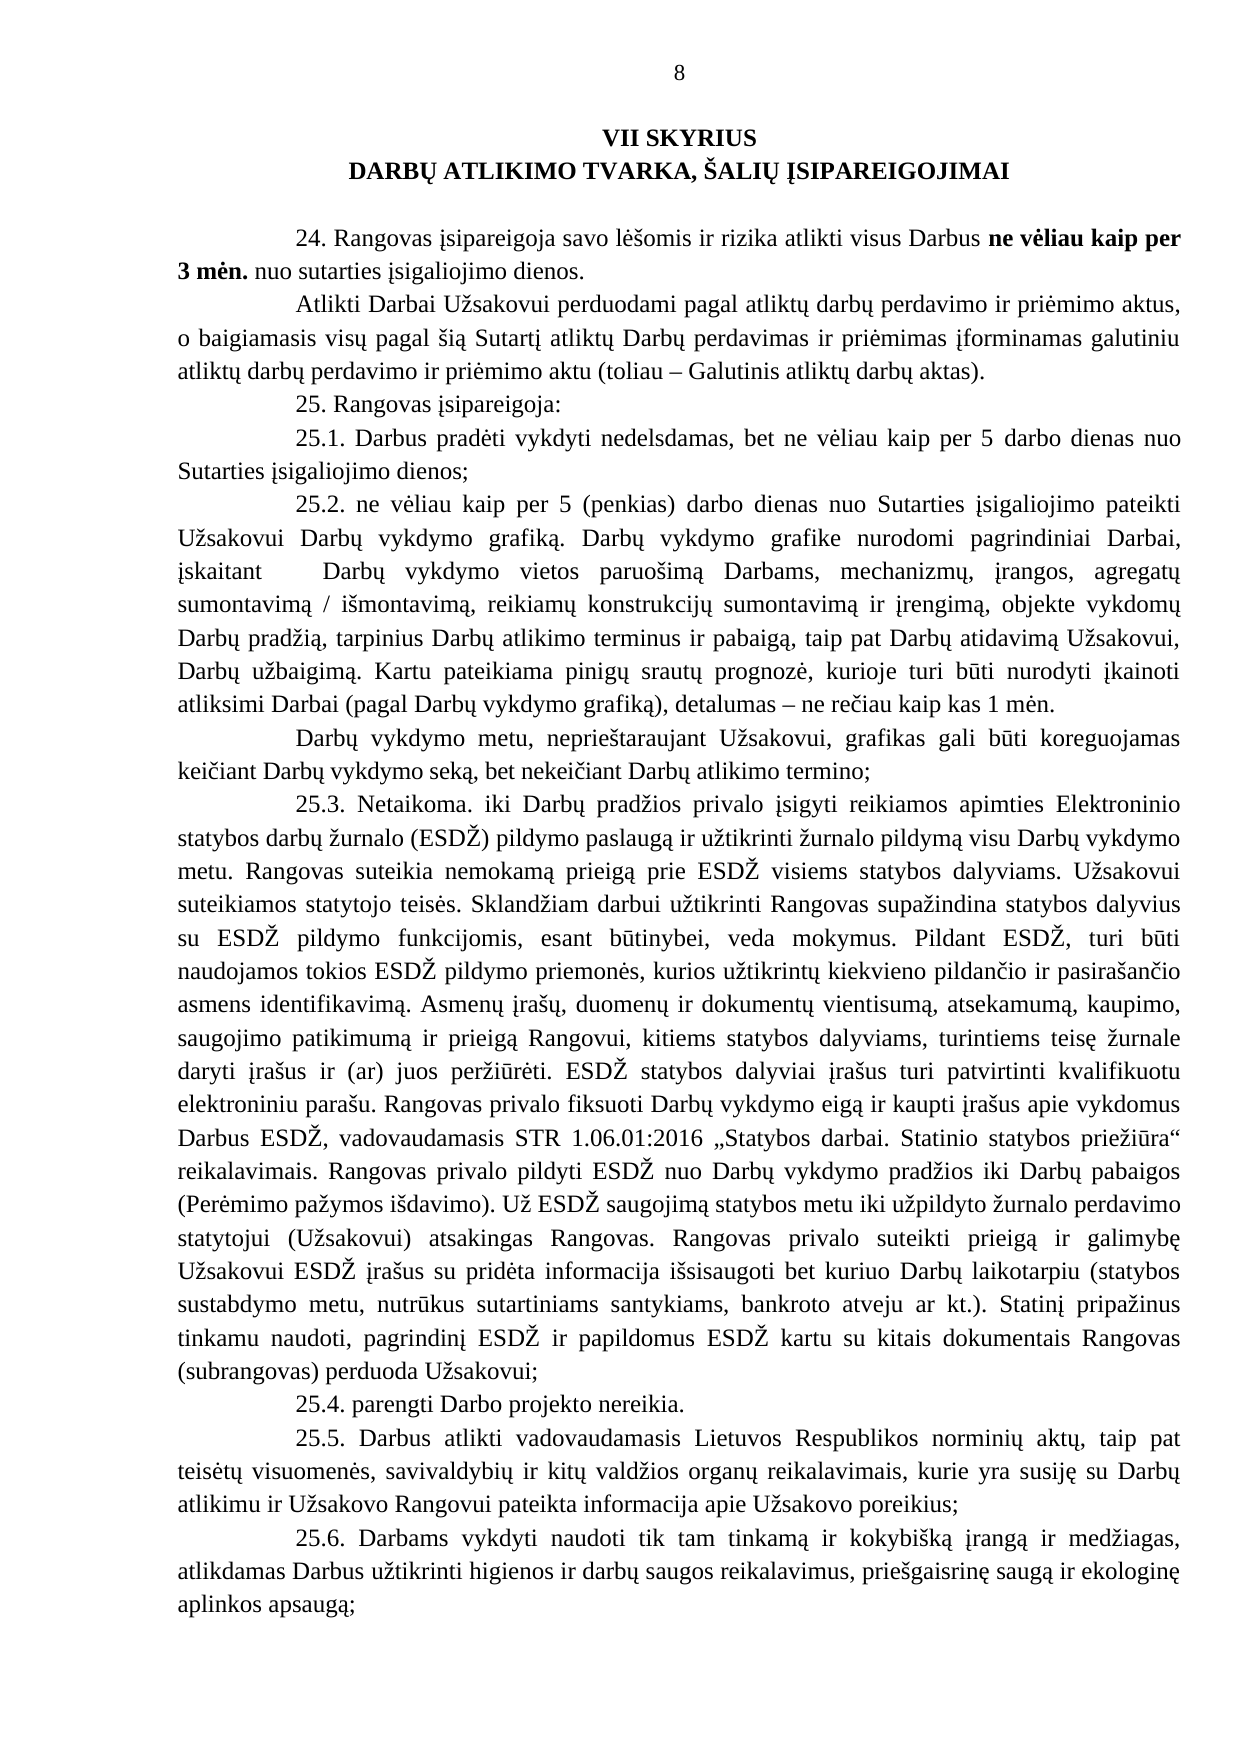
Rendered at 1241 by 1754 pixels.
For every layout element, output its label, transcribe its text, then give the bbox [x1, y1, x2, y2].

text 25.1. Darbus pradėti vykdyti nedelsdamas, bet ne vėliau kaip per 5 darbo dienas nuo Sutarties įsigaliojimo dienos; [177, 418, 1181, 485]
text Darbų vykdymo metu, neprieštaraujant Užsakovui, grafikas gali būti koreguojamas keičiant Darbų vykdymo seką, bet nekeičiant Darbų atlikimo termino; [177, 718, 1181, 785]
text 25.5. Darbus atlikti vadovaudamasis Lietuvos Respublikos norminių aktų, taip pat teisėtų visuomenės, savivaldybių ir kitų valdžios organų reikalavimais, kurie yra susiję su Darbų atlikimu ir Užsakovo Rangovui pateikta informacija apie Užsakovo poreikius; [177, 1418, 1181, 1518]
text Atlikti Darbai Užsakovui perduodami pagal atliktų darbų perdavimo ir priėmimo aktus, o baigiamasis visų pagal šią Sutartį atliktų Darbų perdavimas ir priėmimas įforminamas galutiniu atliktų darbų perdavimo ir priėmimo aktu (toliau – Galutinis atliktų darbų aktas). [177, 285, 1181, 385]
text 25.6. Darbams vykdyti naudoti tik tam tinkamą ir kokybišką įrangą ir medžiagas, atlikdamas Darbus užtikrinti higienos ir darbų saugos reikalavimus, priešgaisrinę saugą ir ekologinę aplinkos apsaugą; [177, 1518, 1181, 1618]
text DARBŲ ATLIKIMO TVARKA, ŠALIŲ ĮSIPAREIGOJIMAI [177, 151, 1181, 185]
text 25.4. parengti Darbo projekto nereikia. [177, 1385, 1181, 1418]
text VII SKYRIUS [177, 118, 1181, 151]
text 25.2. ne vėliau kaip per 5 (penkias) darbo dienas nuo Sutarties įsigaliojimo pateikti Užsakovui Darbų vykdymo grafiką. Darbų vykdymo grafike nurodomi pagrindiniai Darbai, įskaitant Darbų vykdymo vietos paruošimą Darbams, mechanizmų, įrangos, agregatų sumontavimą / išmontavimą, reikiamų konstrukcijų sumontavimą ir įrengimą, objekte vykdomų Darbų pradžią, tarpinius Darbų atlikimo terminus ir pabaigą, taip pat Darbų atidavimą Užsakovui, Darbų užbaigimą. Kartu pateikiama pinigų srautų prognozė, kurioje turi būti nurodyti įkainoti atliksimi Darbai (pagal Darbų vykdymo grafiką), detalumas – ne rečiau kaip kas 1 mėn. [177, 485, 1181, 718]
text 24. Rangovas įsipareigoja savo lėšomis ir rizika atlikti visus Darbus ne vėliau kaip per 3 mėn. nuo sutarties įsigaliojimo dienos. [177, 218, 1181, 285]
text 25. Rangovas įsipareigoja: [177, 385, 1181, 418]
text 25.3. Netaikoma. iki Darbų pradžios privalo įsigyti reikiamos apimties Elektroninio statybos darbų žurnalo (ESDŽ) pildymo paslaugą ir užtikrinti žurnalo pildymą visu Darbų vykdymo metu. Rangovas suteikia nemokamą prieigą prie ESDŽ visiems statybos dalyviams. Užsakovui suteikiamos statytojo teisės. Sklandžiam darbui užtikrinti Rangovas supažindina statybos dalyvius su ESDŽ pildymo funkcijomis, esant būtinybei, veda mokymus. Pildant ESDŽ, turi būti naudojamos tokios ESDŽ pildymo priemonės, kurios užtikrintų kiekvieno pildančio ir pasirašančio asmens identifikavimą. Asmenų įrašų, duomenų ir dokumentų vientisumą, atsekamumą, kaupimo, saugojimo patikimumą ir prieigą Rangovui, kitiems statybos dalyviams, turintiems teisę žurnale daryti įrašus ir (ar) juos peržiūrėti. ESDŽ statybos dalyviai įrašus turi patvirtinti kvalifikuotu elektroniniu parašu. Rangovas privalo fiksuoti Darbų vykdymo eigą ir kaupti įrašus apie vykdomus Darbus ESDŽ, vadovaudamasis STR 1.06.01:2016 „Statybos darbai. Statinio statybos priežiūra“ reikalavimais. Rangovas privalo pildyti ESDŽ nuo Darbų vykdymo pradžios iki Darbų pabaigos (Perėmimo pažymos išdavimo). Už ESDŽ saugojimą statybos metu iki užpildyto žurnalo perdavimo statytojui (Užsakovui) atsakingas Rangovas. Rangovas privalo suteikti prieigą ir galimybę Užsakovui ESDŽ įrašus su pridėta informacija išsisaugoti bet kuriuo Darbų laikotarpiu (statybos sustabdymo metu, nutrūkus sutartiniams santykiams, bankroto atveju ar kt.). Statinį pripažinus tinkamu naudoti, pagrindinį ESDŽ ir papildomus ESDŽ kartu su kitais dokumentais Rangovas (subrangovas) perduoda Užsakovui; [177, 785, 1181, 1385]
